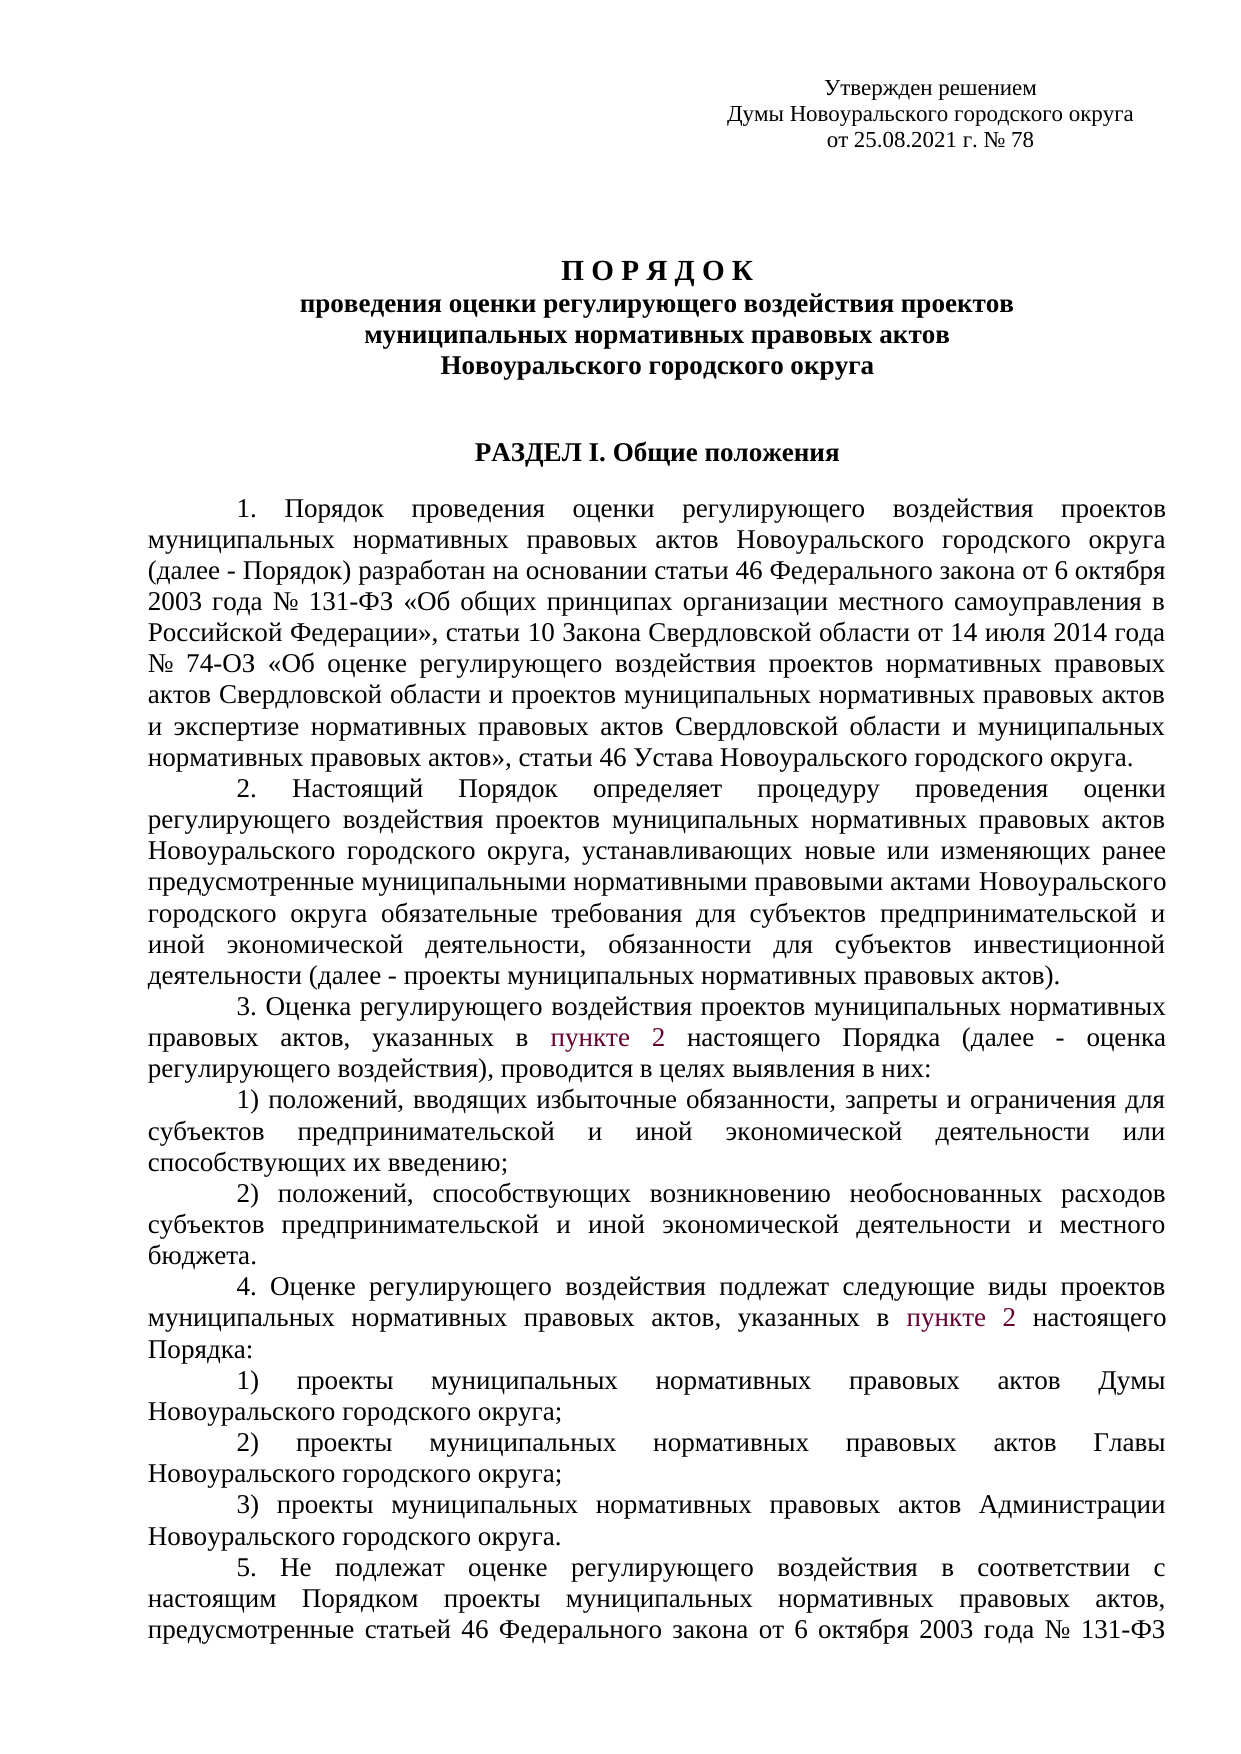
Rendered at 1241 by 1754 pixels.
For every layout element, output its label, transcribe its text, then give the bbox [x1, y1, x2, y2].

title 1) проекты муниципальных нормативных правовых актов Думы Новоуральского городского округа; [148, 1364, 1167, 1426]
title РАЗДЕЛ I. Общие положения [148, 437, 1167, 468]
title 2) положений, способствующих возникновению необоснованных расходов субъектов предпринимательской и иной экономической деятельности и местного бюджета. [148, 1177, 1167, 1270]
title 3) проекты муниципальных нормативных правовых актов Администрации Новоуральского городского округа. [148, 1488, 1167, 1551]
title 1) положений, вводящих избыточные обязанности, запреты и ограничения для субъектов предпринимательской и иной экономической деятельности или способствующих их введению; [148, 1083, 1167, 1177]
title 2) проекты муниципальных нормативных правовых актов Главы Новоуральского городского округа; [148, 1426, 1167, 1488]
title 1. Порядок проведения оценки регулирующего воздействия проектов муниципальных нормативных правовых актов Новоуральского городского округа (далее - Порядок) разработан на основании статьи 46 Федерального закона от 6 октября 2003 года № 131-ФЗ «Об общих принципах организации местного самоуправления в Российской Федерации», статьи 10 Закона Свердловской области от 14 июля 2014 года № 74-ОЗ «Об оценке регулирующего воздействия проектов нормативных правовых актов Свердловской области и проектов муниципальных нормативных правовых актов и экспертизе нормативных правовых актов Свердловской области и муниципальных нормативных правовых актов», статьи 46 Устава Новоуральского городского округа. [148, 492, 1167, 772]
title 3. Оценка регулирующего воздействия проектов муниципальных нормативных правовых актов, указанных в пункте 2 настоящего Порядка (далее - оценка регулирующего воздействия), проводится в целях выявления в них: [148, 990, 1167, 1083]
title муниципальных нормативных правовых актов [148, 318, 1167, 349]
title П О Р Я Д О К [148, 253, 1167, 287]
title 4. Оценке регулирующего воздействия подлежат следующие виды проектов муниципальных нормативных правовых актов, указанных в пункте 2 настоящего Порядка: [148, 1270, 1167, 1364]
title Новоуральского городского округа [148, 349, 1167, 381]
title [148, 1551, 1167, 1644]
text от 25.08.2021 г. № 78 [694, 127, 1167, 153]
text Думы Новоуральского городского округа [694, 100, 1167, 127]
text Утвержден решением [694, 74, 1167, 100]
title проведения оценки регулирующего воздействия проектов [148, 287, 1167, 318]
title 2. Настоящий Порядок определяет процедуру проведения оценки регулирующего воздействия проектов муниципальных нормативных правовых актов Новоуральского городского округа, устанавливающих новые или изменяющих ранее предусмотренные муниципальными нормативными правовыми актами Новоуральского городского округа обязательные требования для субъектов предпринимательской и иной экономической деятельности, обязанности для субъектов инвестиционной деятельности (далее - проекты муниципальных нормативных правовых актов). [148, 772, 1167, 990]
